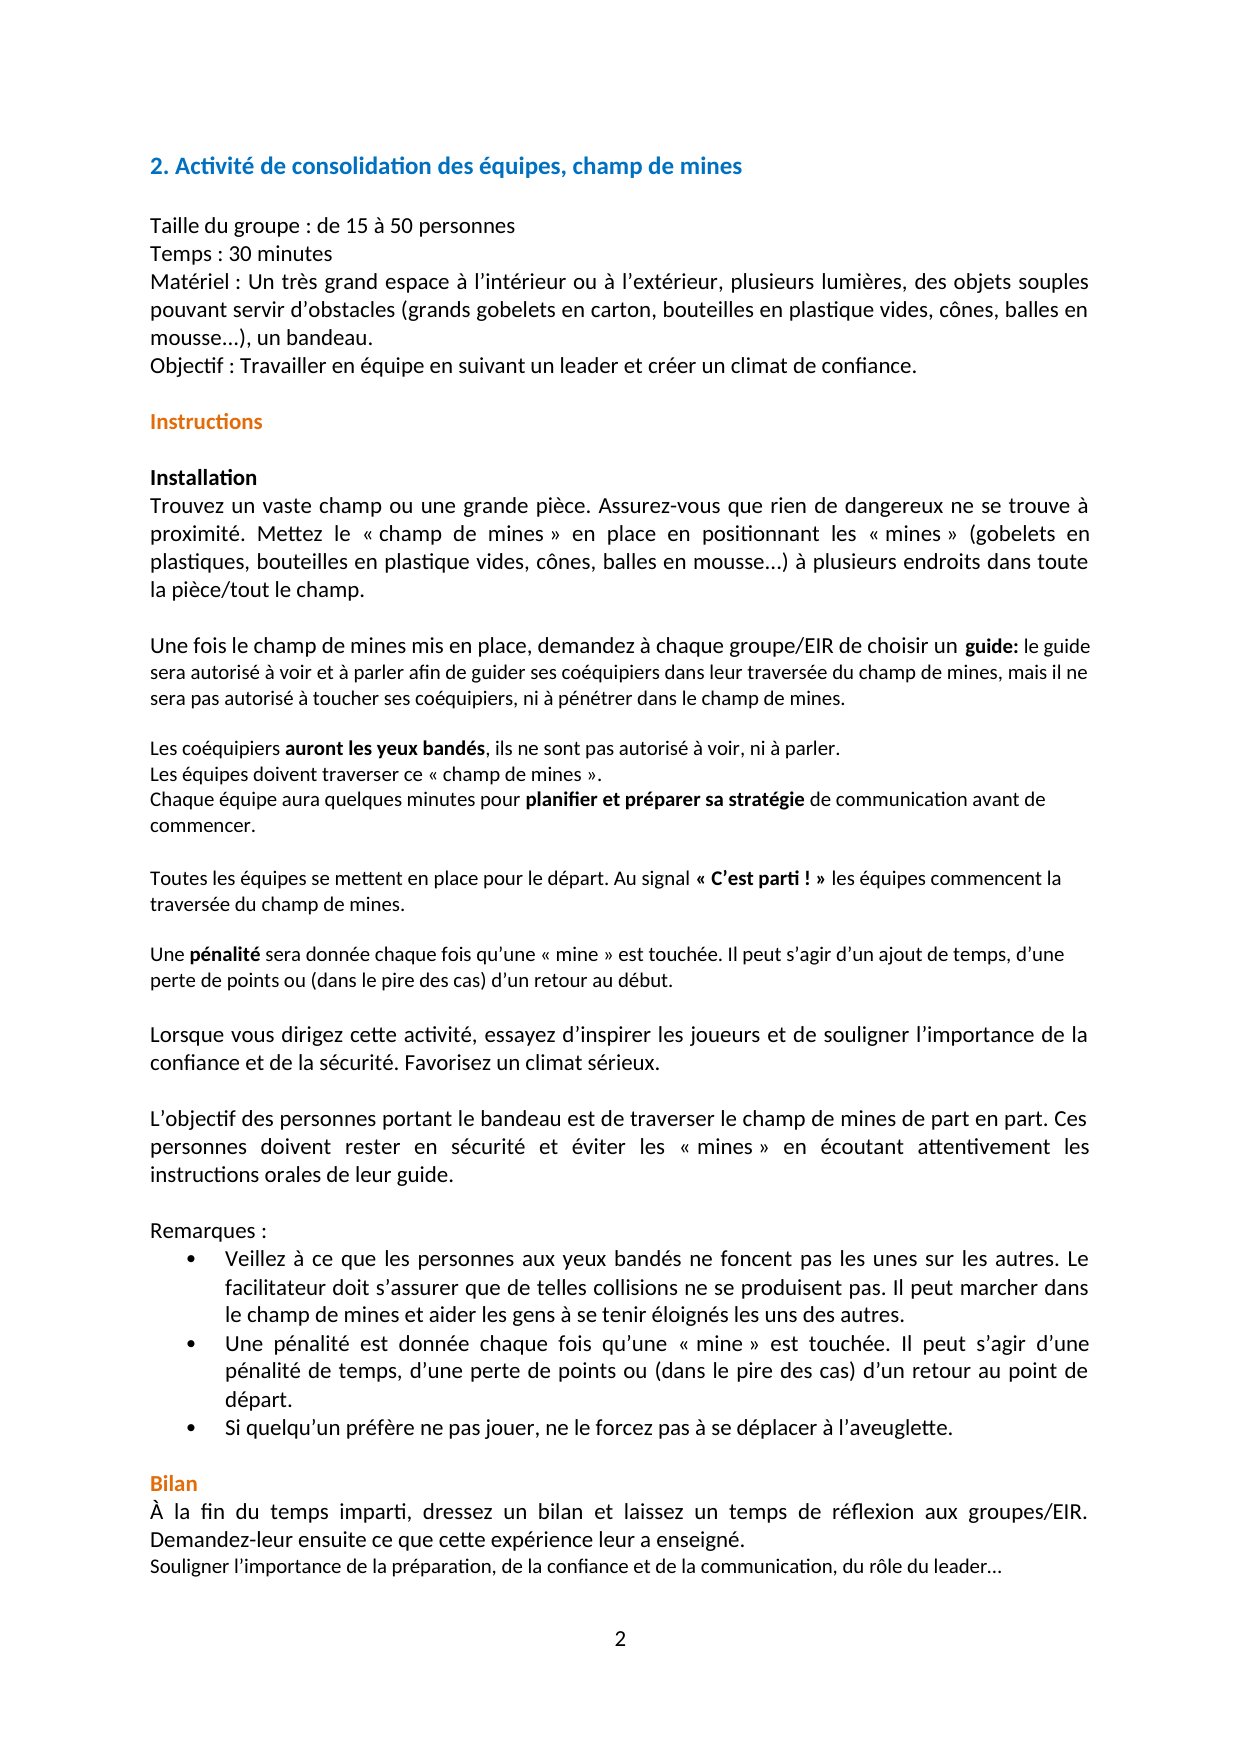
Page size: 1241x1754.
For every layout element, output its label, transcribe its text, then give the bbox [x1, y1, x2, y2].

text Remarques : [150, 1217, 1090, 1244]
list Si quelqu’un préfère ne pas jouer, ne le forcez pas à se déplacer à l’aveuglette. [187, 1413, 1090, 1441]
text Une fois le champ de mines mis en place, demandez à chaque groupe/EIR de choisir un guide: le guide sera autorisé à voir et à parler afin de guider ses coéquipiers dans leur traversée du champ de mines, mais il ne sera pas autorisé à toucher ses coéquipiers, ni à pénétrer dans le champ de mines. [150, 631, 1090, 710]
text Toutes les équipes se mettent en place pour le départ. Au signal « C’est parti ! » les équipes commencent la traversée du champ de mines. [150, 865, 1090, 916]
text Matériel : Un très grand espace à l’intérieur ou à l’extérieur, plusieurs lumières, des objets souples pouvant servir d’obstacles (grands gobelets en carton, bouteilles en plastique vides, cônes, balles en mousse...), un bandeau. [150, 267, 1090, 351]
list Veillez à ce que les personnes aux yeux bandés ne foncent pas les unes sur les autres. Le facilitateur doit s’assurer que de telles collisions ne se produisent pas. Il peut marcher dans le champ de mines et aider les gens à se tenir éloignés les uns des autres. [187, 1244, 1090, 1329]
text Objectif : Travailler en équipe en suivant un leader et créer un climat de confiance. [150, 351, 1090, 379]
text À la fin du temps imparti, dressez un bilan et laissez un temps de réflexion aux groupes/EIR. Demandez-leur ensuite ce que cette expérience leur a enseigné. [150, 1497, 1090, 1553]
text Taille du groupe : de 15 à 50 personnes [150, 211, 1090, 239]
text Installation [150, 463, 1090, 491]
text Temps : 30 minutes [150, 239, 1090, 267]
text Souligner l’importance de la préparation, de la confiance et de la communication, du rôle du leader… [150, 1553, 1090, 1578]
text Les coéquipiers auront les yeux bandés, ils ne sont pas autorisé à voir, ni à parler. [150, 736, 1090, 761]
text Trouvez un vaste champ ou une grande pièce. Assurez-vous que rien de dangereux ne se trouve à proximité. Mettez le « champ de mines » en place en positionnant les « mines » (gobelets en plastiques, bouteilles en plastique vides, cônes, balles en mousse...) à plusieurs endroits dans toute la pièce/tout le champ. [150, 491, 1090, 603]
text 2. Activité de consolidation des équipes, champ de mines [150, 150, 1090, 181]
list Une pénalité est donnée chaque fois qu’une « mine » est touchée. Il peut s’agir d’une pénalité de temps, d’une perte de points ou (dans le pire des cas) d’un retour au point de départ. [187, 1329, 1090, 1413]
text Les équipes doivent traverser ce « champ de mines ». Chaque équipe aura quelques minutes pour planifier et préparer sa stratégie de communication avant de commencer. [150, 761, 1090, 865]
text Instructions [150, 407, 1090, 435]
text Une pénalité sera donnée chaque fois qu’une « mine » est touchée. Il peut s’agir d’un ajout de temps, d’une perte de points ou (dans le pire des cas) d’un retour au début. [150, 916, 1090, 992]
text L’objectif des personnes portant le bandeau est de traverser le champ de mines de part en part. Ces personnes doivent rester en sécurité et éviter les « mines » en écoutant attentivement les instructions orales de leur guide. [150, 1104, 1090, 1188]
text Bilan [150, 1469, 1090, 1497]
text Lorsque vous dirigez cette activité, essayez d’inspirer les joueurs et de souligner l’importance de la confiance et de la sécurité. Favorisez un climat sérieux. [150, 1020, 1090, 1076]
